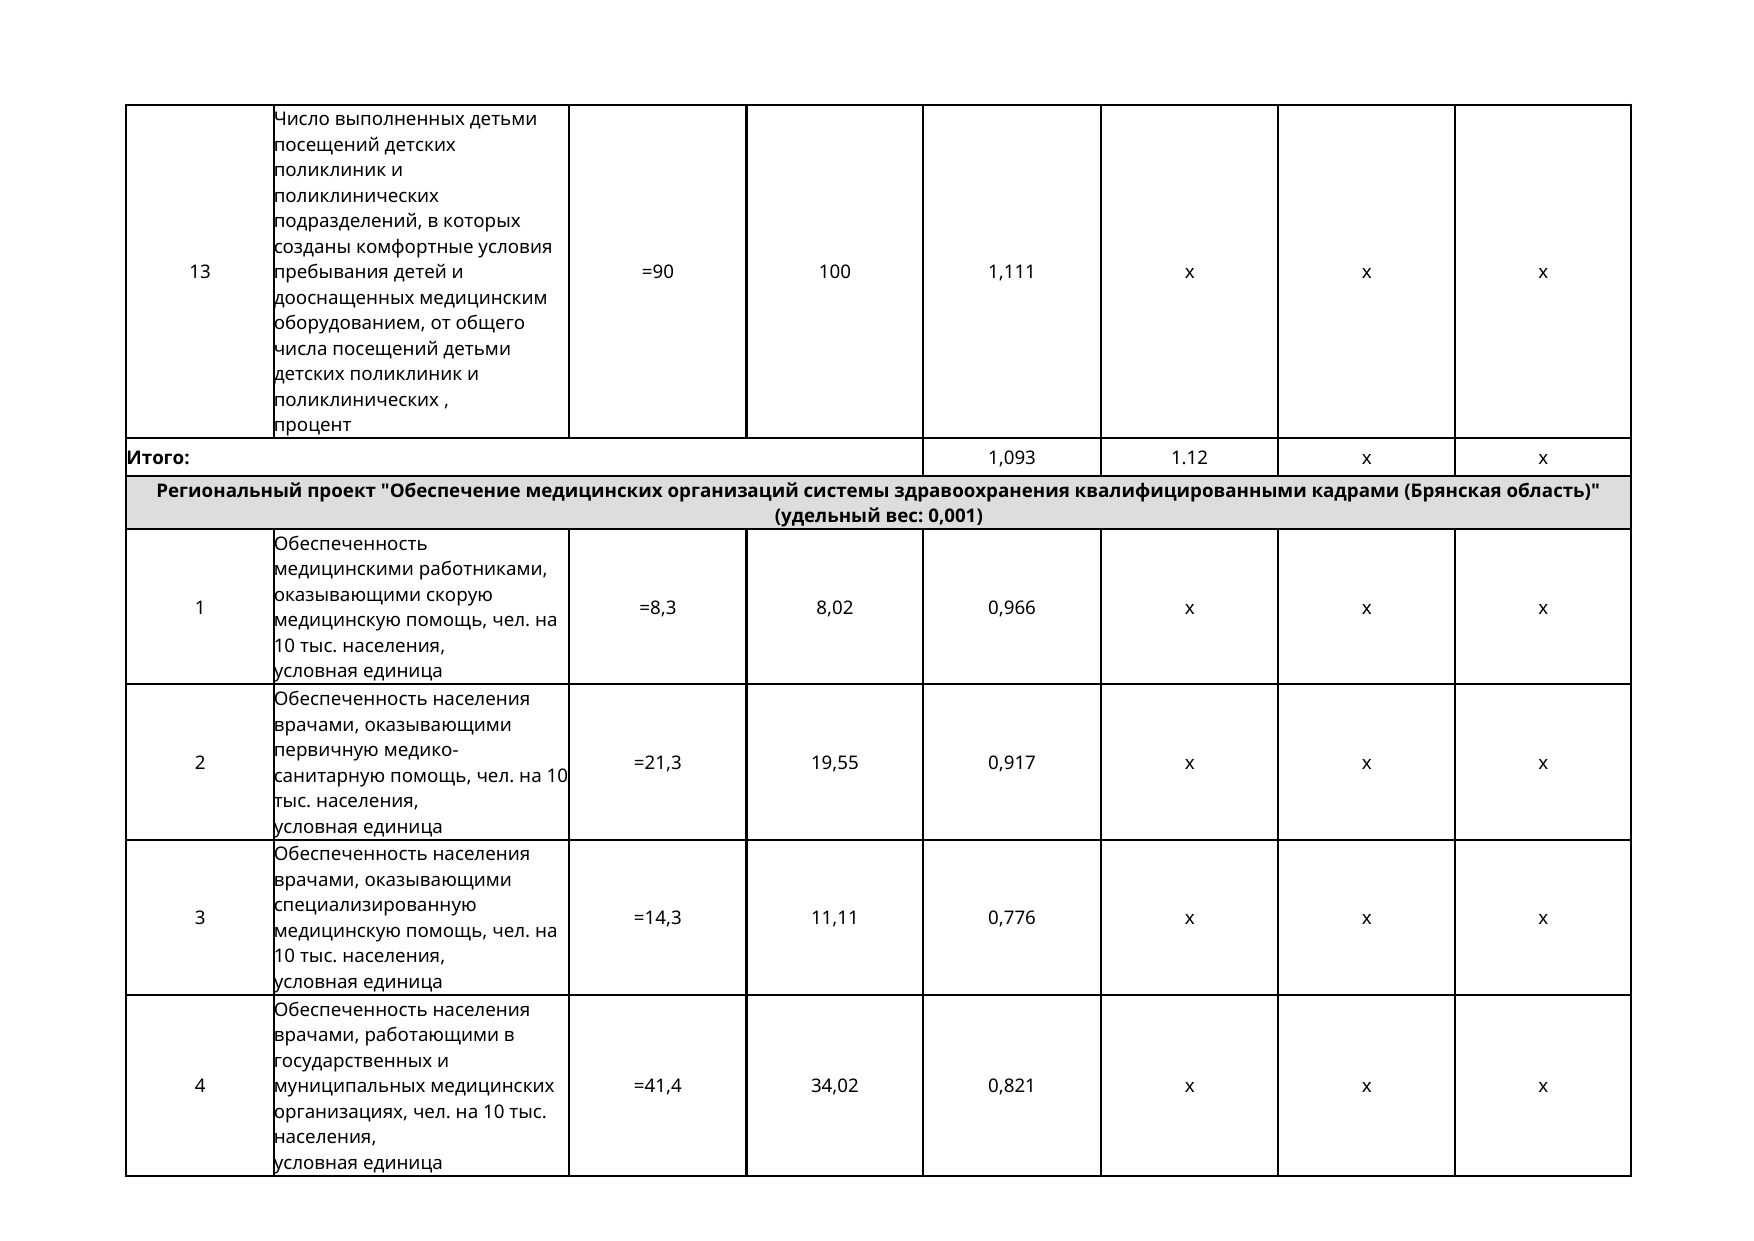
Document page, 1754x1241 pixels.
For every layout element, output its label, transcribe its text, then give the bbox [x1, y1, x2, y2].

table_cell =8,3 [570, 530, 745, 683]
table_cell x [1279, 685, 1454, 838]
table_cell x [1456, 106, 1630, 437]
table_cell 34,02 [748, 996, 922, 1174]
table_cell x [1456, 841, 1630, 994]
table_cell x [1279, 439, 1454, 475]
table_cell x [1102, 685, 1277, 838]
table_cell Итого: [127, 439, 922, 475]
table_cell =90 [570, 106, 745, 437]
table_cell 0,966 [924, 530, 1100, 683]
table_cell Обеспеченность населения врачами, работающими в государственных и муниципальных медицинских организациях, чел. на 10 тыс. населения, условная единица [275, 996, 568, 1174]
table_cell x [1102, 996, 1277, 1174]
table_cell 2 [127, 685, 273, 838]
table_cell 1 [127, 530, 273, 683]
table_cell Число выполненных детьми посещений детских поликлиник и поликлинических подразделений, в которых созданы комфортные условия пребывания детей и дооснащенных медицинским оборудованием, от общего числа посещений детьми детских поликлиник и поликлинических , процент [275, 106, 568, 437]
table_cell x [1279, 841, 1454, 994]
table_cell x [1456, 996, 1630, 1174]
table_cell 4 [127, 996, 273, 1174]
table_cell x [1102, 530, 1277, 683]
table_cell Обеспеченность населения врачами, оказывающими первичную медико-санитарную помощь, чел. на 10 тыс. населения, условная единица [275, 685, 568, 838]
table_cell 11,11 [748, 841, 922, 994]
table_cell 8,02 [748, 530, 922, 683]
table_cell x [1456, 685, 1630, 838]
table_cell 19,55 [748, 685, 922, 838]
table_cell 1.12 [1102, 439, 1277, 475]
table_cell x [1279, 106, 1454, 437]
table_cell 0,917 [924, 685, 1100, 838]
table_cell Обеспеченность медицинскими работниками, оказывающими скорую медицинскую помощь, чел. на 10 тыс. населения, условная единица [275, 530, 568, 683]
table_cell 3 [127, 841, 273, 994]
table_cell =14,3 [570, 841, 745, 994]
table_cell x [1279, 996, 1454, 1174]
table_cell 0,821 [924, 996, 1100, 1174]
table_cell x [1102, 106, 1277, 437]
table_cell x [1279, 530, 1454, 683]
table_cell 0,776 [924, 841, 1100, 994]
table_cell 13 [127, 106, 273, 437]
table_cell x [1456, 530, 1630, 683]
table_cell 100 [748, 106, 922, 437]
table_cell Обеспеченность населения врачами, оказывающими специализированную медицинскую помощь, чел. на 10 тыс. населения, условная единица [275, 841, 568, 994]
table_cell =21,3 [570, 685, 745, 838]
table_cell 1,093 [924, 439, 1100, 475]
table_cell 1,111 [924, 106, 1100, 437]
table_cell x [1102, 841, 1277, 994]
table_cell =41,4 [570, 996, 745, 1174]
table_cell x [1456, 439, 1630, 475]
table_cell Региональный проект "Обеспечение медицинских организаций системы здравоохранения квалифицированными кадрами (Брянская область)" (удельный вес: 0,001) [127, 477, 1630, 528]
